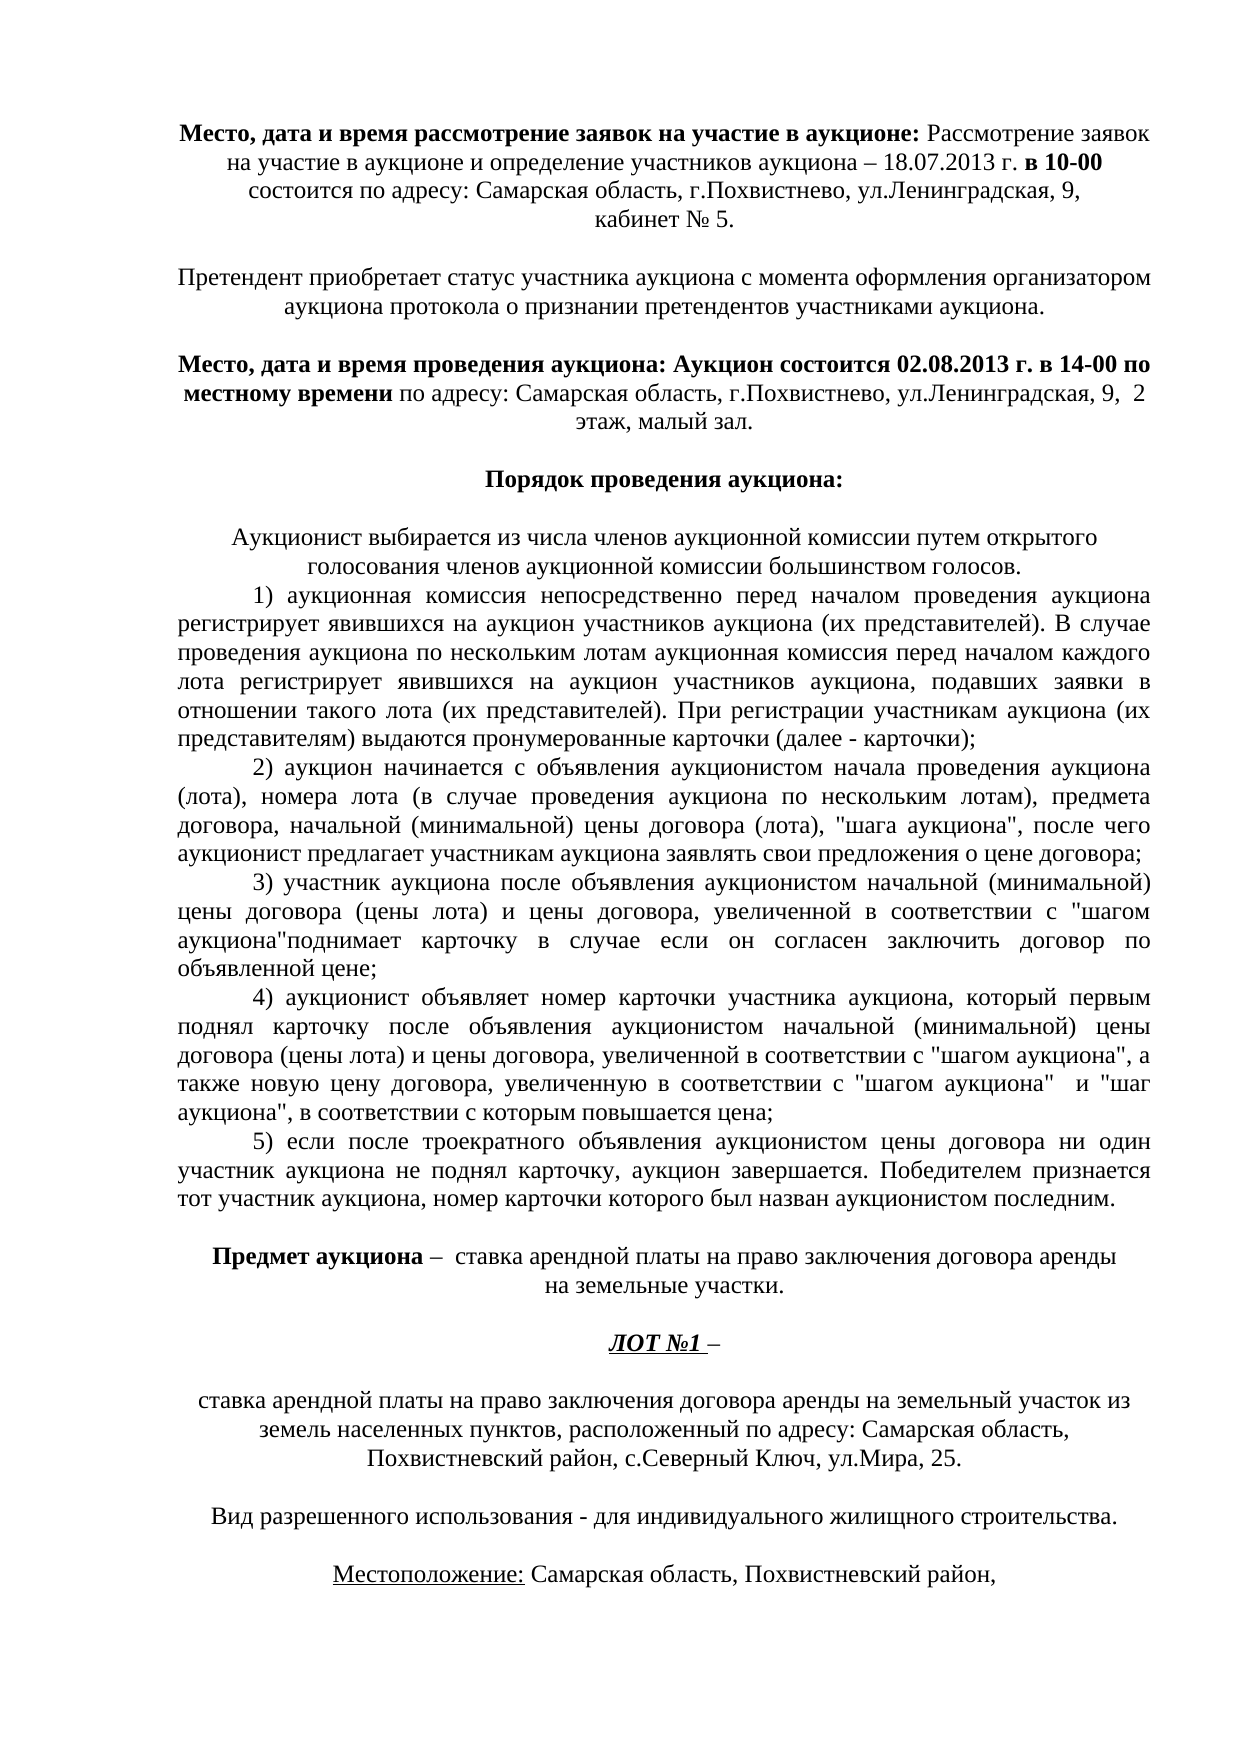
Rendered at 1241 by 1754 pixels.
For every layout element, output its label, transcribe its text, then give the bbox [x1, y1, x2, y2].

text на земельные участки. [177, 1270, 1152, 1298]
text Место, дата и время проведения аукциона: Аукцион состоится 02.08.2013 г. в 14-00 по местному времени по адресу: Самарская область, г.Похвистнево, ул.Ленинградская, 9, 2 этаж, малый зал. [177, 349, 1152, 435]
text кабинет № 5. [177, 204, 1152, 233]
text Претендент приобретает статус участника аукциона с момента оформления организатором аукциона протокола о признании претендентов участниками аукциона. [177, 262, 1152, 320]
text ставка арендной платы на право заключения договора аренды на земельный участок из земель населенных пунктов, расположенный по адресу: Самарская область, Похвистневский район, с.Северный Ключ, ул.Мира, 25. [177, 1386, 1152, 1472]
text 1) аукционная комиссия непосредственно перед началом проведения аукциона регистрирует явившихся на аукцион участников аукциона (их представителей). В случае проведения аукциона по нескольким лотам аукционная комиссия перед началом каждого лота регистрирует явившихся на аукцион участников аукциона, подавших заявки в отношении такого лота (их представителей). При регистрации участникам аукциона (их представителям) выдаются пронумерованные карточки (далее - карточки); [177, 580, 1152, 752]
text 5) если после троекратного объявления аукционистом цены договора ни один участник аукциона не поднял карточку, аукцион завершается. Победителем признается тот участник аукциона, номер карточки которого был назван аукционистом последним. [177, 1126, 1152, 1212]
text Порядок проведения аукциона: [177, 464, 1152, 493]
text 3) участник аукциона после объявления аукционистом начальной (минимальной) цены договора (цены лота) и цены договора, увеличенной в соответствии с "шагом аукциона"поднимает карточку в случае если он согласен заключить договор по объявленной цене; [177, 867, 1152, 982]
text 2) аукцион начинается с объявления аукционистом начала проведения аукциона (лота), номера лота (в случае проведения аукциона по нескольким лотам), предмета договора, начальной (минимальной) цены договора (лота), "шага аукциона", после чего аукционист предлагает участникам аукциона заявлять свои предложения о цене договора; [177, 752, 1152, 867]
text Вид разрешенного использования - для индивидуального жилищного строительства. [177, 1501, 1152, 1530]
text ЛОТ №1 – [177, 1328, 1152, 1356]
text 4) аукционист объявляет номер карточки участника аукциона, который первым поднял карточку после объявления аукционистом начальной (минимальной) цены договора (цены лота) и цены договора, увеличенной в соответствии с "шагом аукциона", а также новую цену договора, увеличенную в соответствии с "шагом аукциона" и "шаг аукциона", в соответствии с которым повышается цена; [177, 982, 1152, 1126]
text Аукционист выбирается из числа членов аукционной комиссии путем открытого голосования членов аукционной комиссии большинством голосов. [177, 522, 1152, 580]
text Предмет аукциона – ставка арендной платы на право заключения договора аренды [177, 1241, 1152, 1270]
text Местоположение: Самарская область, Похвистневский район, [177, 1559, 1152, 1588]
text Место, дата и время рассмотрение заявок на участие в аукционе: Рассмотрение заявок на участие в аукционе и определение участников аукциона – 18.07.2013 г. в 10-00 состоится по адресу: Самарская область, г.Похвистнево, ул.Ленинградская, 9, [177, 118, 1152, 204]
